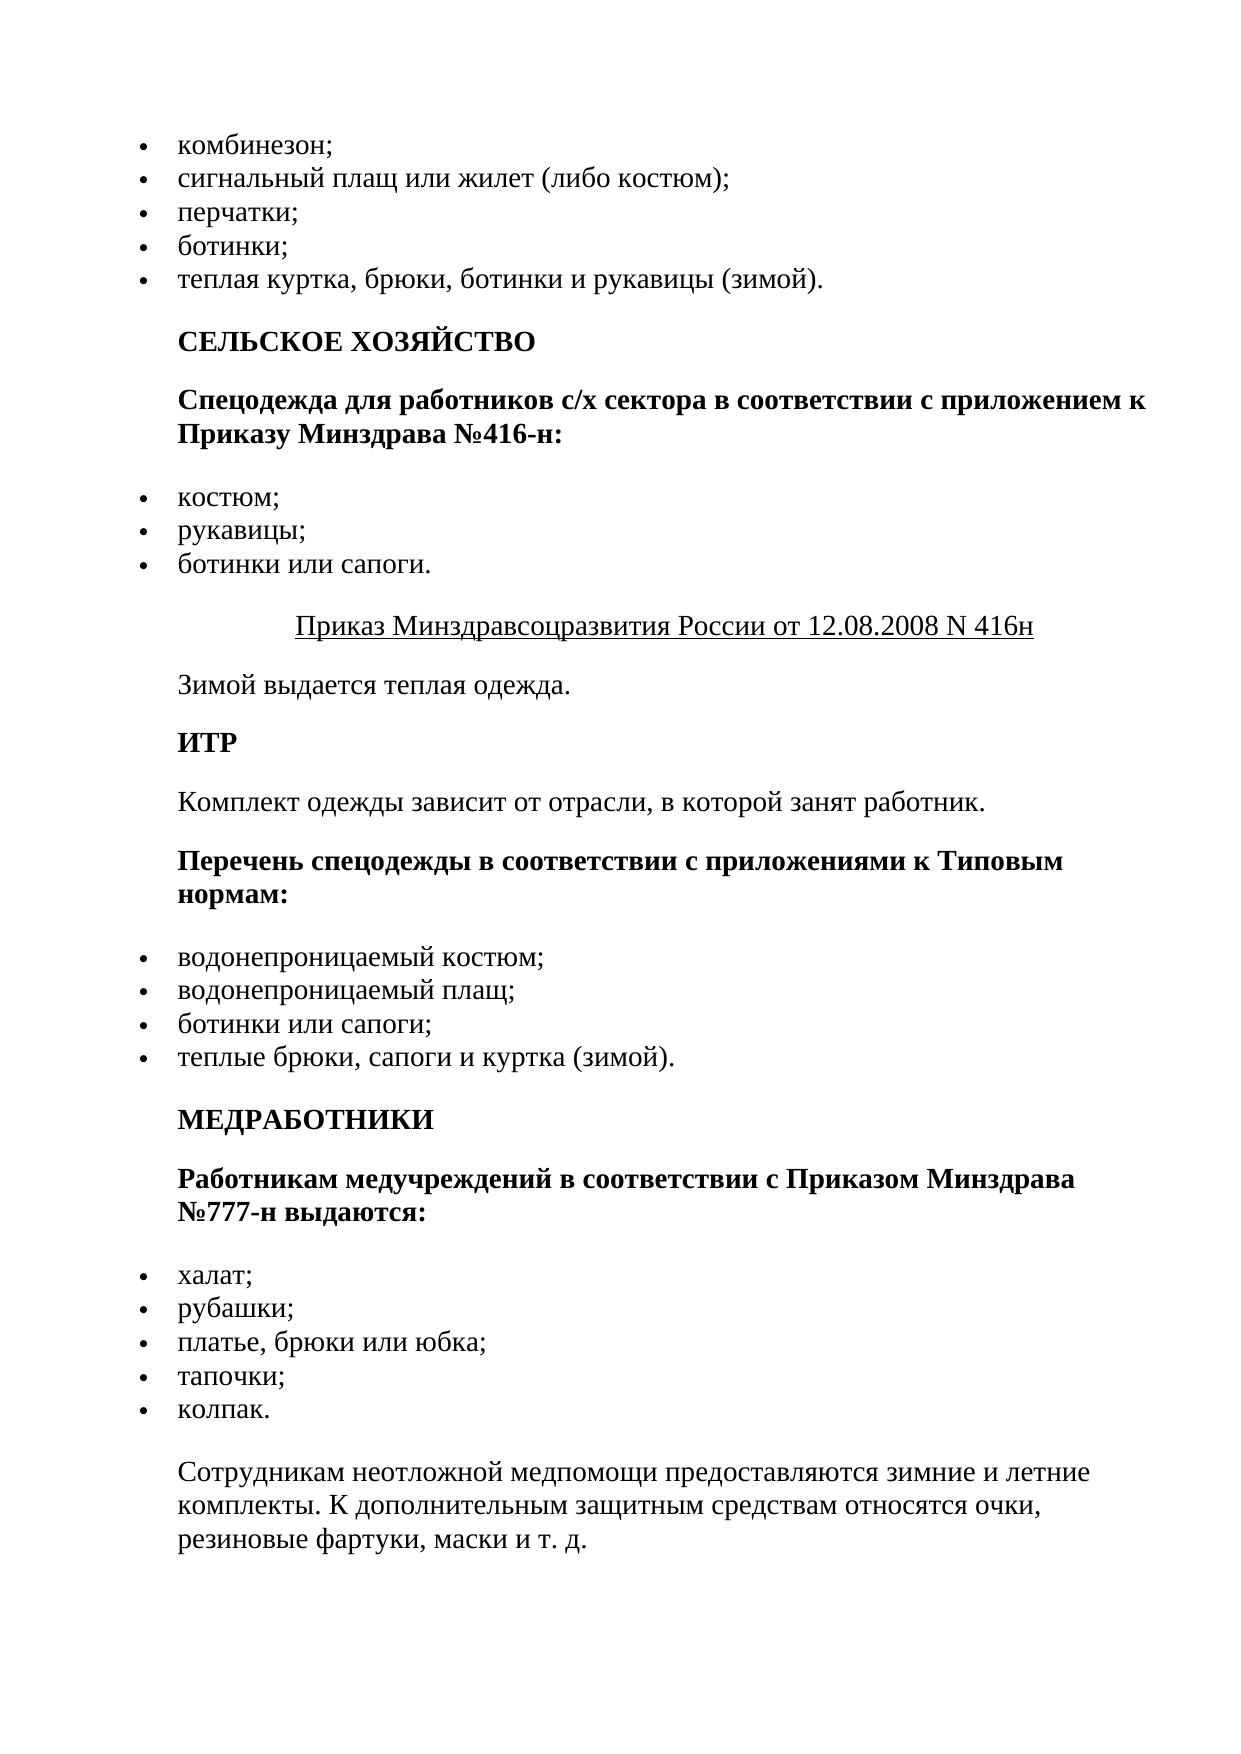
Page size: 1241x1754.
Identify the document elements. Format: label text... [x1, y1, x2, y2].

subtitle ИТР [177, 726, 1152, 759]
list тапочки; [140, 1358, 1152, 1391]
list рубашки; [140, 1291, 1152, 1324]
list теплые брюки, сапоги и куртка (зимой). [140, 1039, 1152, 1073]
text Спецодежда для работников с/х сектора в соответствии с приложением к Приказу Минздрава №416-н: [177, 382, 1152, 449]
list платье, брюки или юбка; [140, 1324, 1152, 1358]
list водонепроницаемый плащ; [140, 972, 1152, 1006]
list ботинки; [140, 228, 1152, 261]
list колпак. [140, 1391, 1152, 1425]
list ботинки или сапоги; [140, 1006, 1152, 1039]
list перчатки; [140, 194, 1152, 228]
list ботинки или сапоги. [140, 546, 1152, 579]
text Приказ Минздравсоцразвития России от 12.08.2008 N 416н [177, 608, 1152, 642]
list водонепроницаемый костюм; [140, 939, 1152, 972]
subtitle Сельское хозяйство [177, 324, 1152, 357]
text Зимой выдается теплая одежда. [177, 667, 1152, 701]
list костюм; [140, 479, 1152, 512]
text Комплект одежды зависит от отрасли, в которой занят работник. [177, 784, 1152, 818]
list халат; [140, 1257, 1152, 1291]
text Перечень спецодежды в соответствии с приложениями к Типовым нормам: [177, 843, 1152, 910]
list теплая куртка, брюки, ботинки и рукавицы (зимой). [140, 261, 1152, 295]
list сигнальный плащ или жилет (либо костюм); [140, 161, 1152, 194]
list комбинезон; [140, 127, 1152, 161]
text Работникам медучреждений в соответствии с Приказом Минздрава №777-н выдаются: [177, 1161, 1152, 1228]
list рукавицы; [140, 512, 1152, 546]
subtitle Медработники [177, 1102, 1152, 1136]
text Сотрудникам неотложной медпомощи предоставляются зимние и летние комплекты. К дополнительным защитным средствам относятся очки, резиновые фартуки, маски и т. д. [177, 1454, 1152, 1554]
